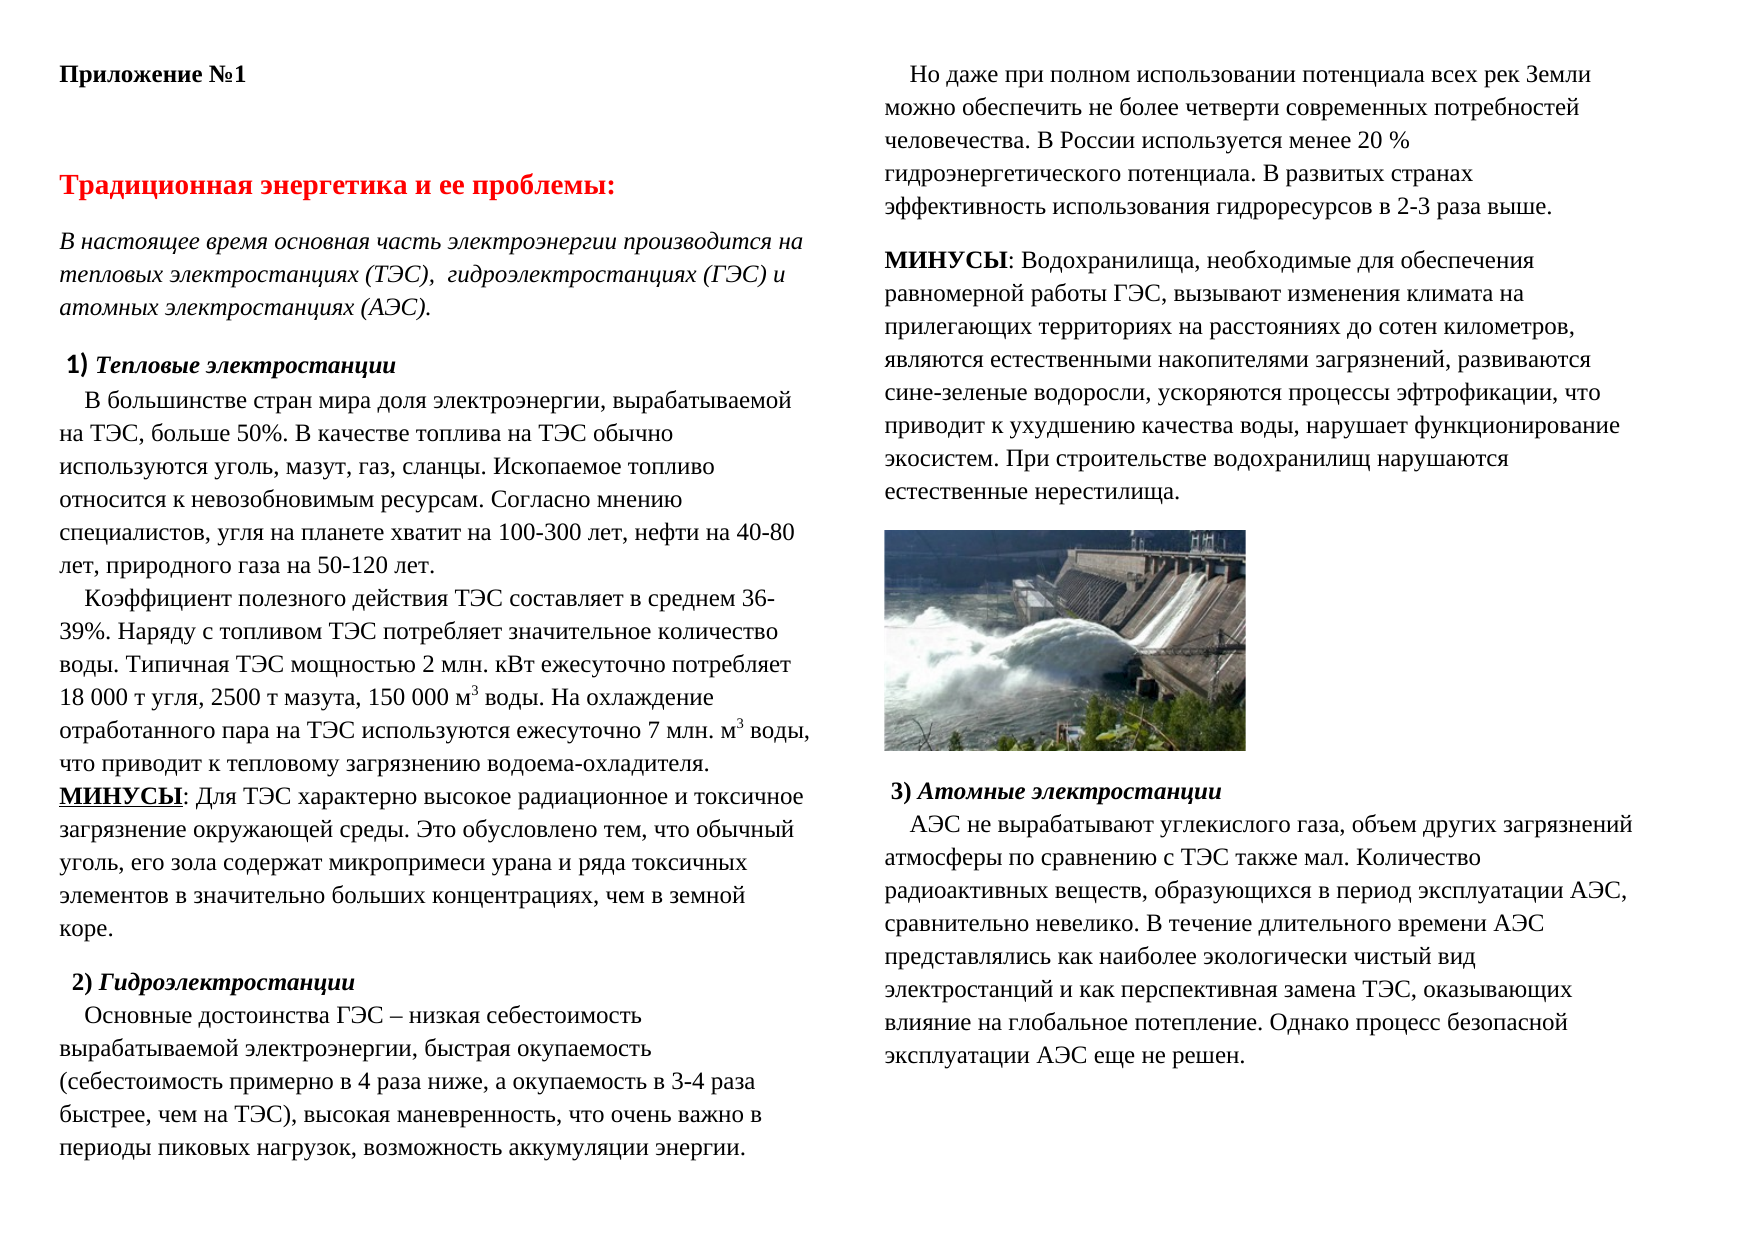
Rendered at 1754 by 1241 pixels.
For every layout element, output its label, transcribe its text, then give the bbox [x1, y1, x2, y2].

text Традиционная энергетика и ее проблемы: [59, 167, 811, 200]
text Приложение №1 [59, 59, 811, 88]
text 1) Тепловые электростанции В большинстве стран мира доля электроэнергии, вырабатываемой на ТЭС, больше 50%. В качестве топлива на ТЭС обычно используются уголь, мазут, газ, сланцы. Ископаемое топливо относится к невозобновимым ресурсам. Согласно мнению специалистов, угля на планете хватит на 100-300 лет, нефти на 40-80 лет, природного газа на 50-120 лет. Коэффициент полезного действия ТЭС составляет в среднем 36-39%. Наряду с топливом ТЭС потребляет значительное количество воды. Типичная ТЭС мощностью 2 млн. кВт ежесуточно потребляет 18 000 т угля, 2500 т мазута, 150 000 м3 воды. На охлаждение отработанного пара на ТЭС используются ежесуточно 7 млн. м3 воды, что приводит к тепловому загрязнению водоема-охладителя. МИНУСЫ: Для ТЭС характерно высокое радиационное и токсичное загрязнение окружающей среды. Это обусловлено тем, что обычный уголь, его зола содержат микропримеси урана и ряда токсичных элементов в значительно больших концентрациях, чем в земной коре. [59, 346, 811, 942]
picture [884, 530, 1246, 751]
text 3) Атомные электростанции АЭС не вырабатывают углекислого газа, объем других загрязнений атмосферы по сравнению с ТЭС также мал. Количество радиоактивных веществ, образующихся в период эксплуатации АЭС, сравнительно невелико. В течение длительного времени АЭС представлялись как наиболее экологически чистый вид электростанций и как перспективная замена ТЭС, оказывающих влияние на глобальное потепление. Однако процесс безопасной эксплуатации АЭС еще не решен. [884, 776, 1636, 1069]
text В настоящее время основная часть электроэнергии производится на тепловых электростанциях (ТЭС), гидроэлектростанциях (ГЭС) и атомных электростанциях (АЭС). [59, 226, 811, 321]
text МИНУСЫ: Водохранилища, необходимые для обеспечения равномерной работы ГЭС, вызывают изменения климата на прилегающих территориях на расстояниях до сотен километров, являются естественными накопителями загрязнений, развиваются сине-зеленые водоросли, ускоряются процессы эфтрофикации, что приводит к ухудшению качества воды, нарушает функционирование экосистем. При строительстве водохранилищ нарушаются естественные нерестилища. [884, 245, 1636, 505]
text 2) Гидроэлектростанции Основные достоинства ГЭС – низкая себестоимость вырабатываемой электроэнергии, быстрая окупаемость (себестоимость примерно в 4 раза ниже, а окупаемость в 3-4 раза быстрее, чем на ТЭС), высокая маневренность, что очень важно в периоды пиковых нагрузок, возможность аккумуляции энергии. Но даже при полном использовании потенциала всех рек Земли можно обеспечить не более четверти современных потребностей человечества. В России используется менее 20 % гидроэнергетического потенциала. В развитых странах эффективность использования гидроресурсов в 2-3 раза выше. [59, 967, 811, 1161]
text 2) Гидроэлектростанции Основные достоинства ГЭС – низкая себестоимость вырабатываемой электроэнергии, быстрая окупаемость (себестоимость примерно в 4 раза ниже, а окупаемость в 3-4 раза быстрее, чем на ТЭС), высокая маневренность, что очень важно в периоды пиковых нагрузок, возможность аккумуляции энергии. Но даже при полном использовании потенциала всех рек Земли можно обеспечить не более четверти современных потребностей человечества. В России используется менее 20 % гидроэнергетического потенциала. В развитых странах эффективность использования гидроресурсов в 2-3 раза выше. [884, 59, 1636, 220]
